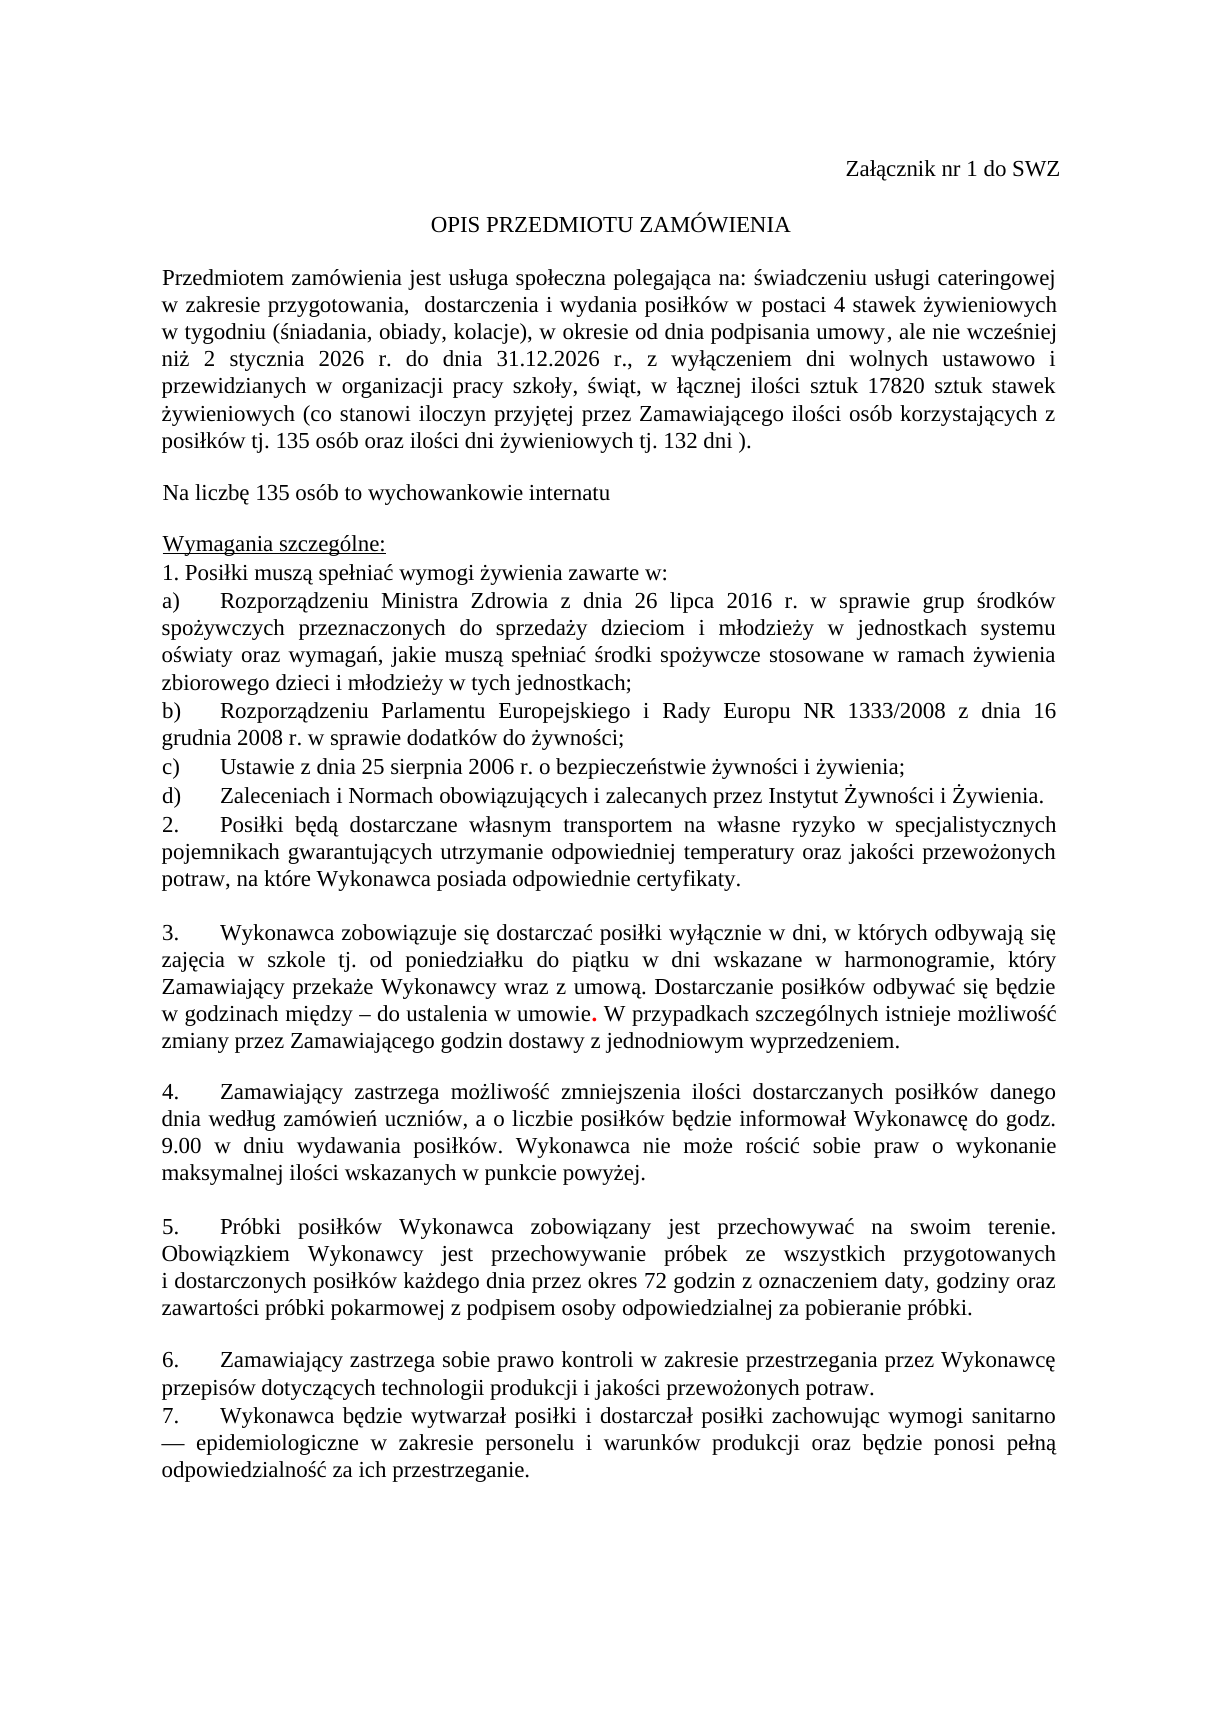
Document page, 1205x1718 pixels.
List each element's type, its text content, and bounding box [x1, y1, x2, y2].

list Zamawiający zastrzega sobie prawo kontroli w zakresie przestrzegania przez Wykonawcę przepisów dotyczących technologii produkcji i jakości przewożonych potraw. [161, 1346, 1057, 1400]
list Wykonawca będzie wytwarzał posiłki i dostarczał posiłki zachowując wymogi sanitarno — epidemiologiczne w zakresie personelu i warunków produkcji oraz będzie ponosi pełną odpowiedzialność za ich przestrzeganie. [161, 1402, 1057, 1483]
text Przedmiotem zamówienia jest usługa społeczna polegająca na: świadczeniu usługi cateringowej w zakresie przygotowania, dostarczenia i wydania posiłków w postaci 4 stawek żywieniowych w tygodniu (śniadania, obiady, kolacje), w okresie od dnia podpisania umowy, ale nie wcześniej niż 2 stycznia 2026 r. do dnia 31.12.2026 r., z wyłączeniem dni wolnych ustawowo i przewidzianych w organizacji pracy szkoły, świąt, w łącznej ilości sztuk 17820 sztuk stawek żywieniowych (co stanowi iloczyn przyjętej przez Zamawiającego ilości osób korzystających z posiłków tj. 135 osób oraz ilości dni żywieniowych tj. 132 dni ). [161, 264, 1057, 453]
list Zaleceniach i Normach obowiązujących i zalecanych przez Instytut Żywności i Żywienia. [161, 782, 1057, 808]
text Wymagania szczególne: [162, 530, 1062, 556]
list Ustawie z dnia 25 sierpnia 2006 r. o bezpieczeństwie żywności i żywienia; [161, 753, 1057, 779]
list Próbki posiłków Wykonawca zobowiązany jest przechowywać na swoim terenie. Obowiązkiem Wykonawcy jest przechowywanie próbek ze wszystkich przygotowanych i dostarczonych posiłków każdego dnia przez okres 72 godzin z oznaczeniem daty, godziny oraz zawartości próbki pokarmowej z podpisem osoby odpowiedzialnej za pobieranie próbki. [161, 1213, 1057, 1321]
text 1. Posiłki muszą spełniać wymogi żywienia zawarte w: [161, 558, 1057, 585]
text Na liczbę 135 osób to wychowankowie internatu [162, 479, 1062, 505]
list Rozporządzeniu Parlamentu Europejskiego i Rady Europu NR 1333/2008 z dnia 16 grudnia 2008 r. w sprawie dodatków do żywności; [161, 697, 1057, 751]
text OPIS PRZEDMIOTU ZAMÓWIENIA [159, 211, 1062, 237]
list Rozporządzeniu Ministra Zdrowia z dnia 26 lipca 2016 r. w sprawie grup środków spożywczych przeznaczonych do sprzedaży dzieciom i młodzieży w jednostkach systemu oświaty oraz wymagań, jakie muszą spełniać środki spożywcze stosowane w ramach żywienia zbiorowego dzieci i młodzieży w tych jednostkach; [161, 587, 1057, 695]
list Zamawiający zastrzega możliwość zmniejszenia ilości dostarczanych posiłków danego dnia według zamówień uczniów, a o liczbie posiłków będzie informował Wykonawcę do godz. 9.00 w dniu wydawania posiłków. Wykonawca nie może rościć sobie praw o wykonanie maksymalnej ilości wskazanych w punkcie powyżej. [161, 1078, 1057, 1186]
text Załącznik nr 1 do SWZ [146, 155, 1060, 181]
list Wykonawca zobowiązuje się dostarczać posiłki wyłącznie w dni, w których odbywają się zajęcia w szkole tj. od poniedziałku do piątku w dni wskazane w harmonogramie, który Zamawiający przekaże Wykonawcy wraz z umową. Dostarczanie posiłków odbywać się będzie w godzinach między – do ustalenia w umowie. W przypadkach szczególnych istnieje możliwość zmiany przez Zamawiającego godzin dostawy z jednodniowym wyprzedzeniem. [161, 918, 1057, 1053]
list Posiłki będą dostarczane własnym transportem na własne ryzyko w specjalistycznych pojemnikach gwarantujących utrzymanie odpowiedniej temperatury oraz jakości przewożonych potraw, na które Wykonawca posiada odpowiednie certyfikaty. [161, 811, 1057, 891]
